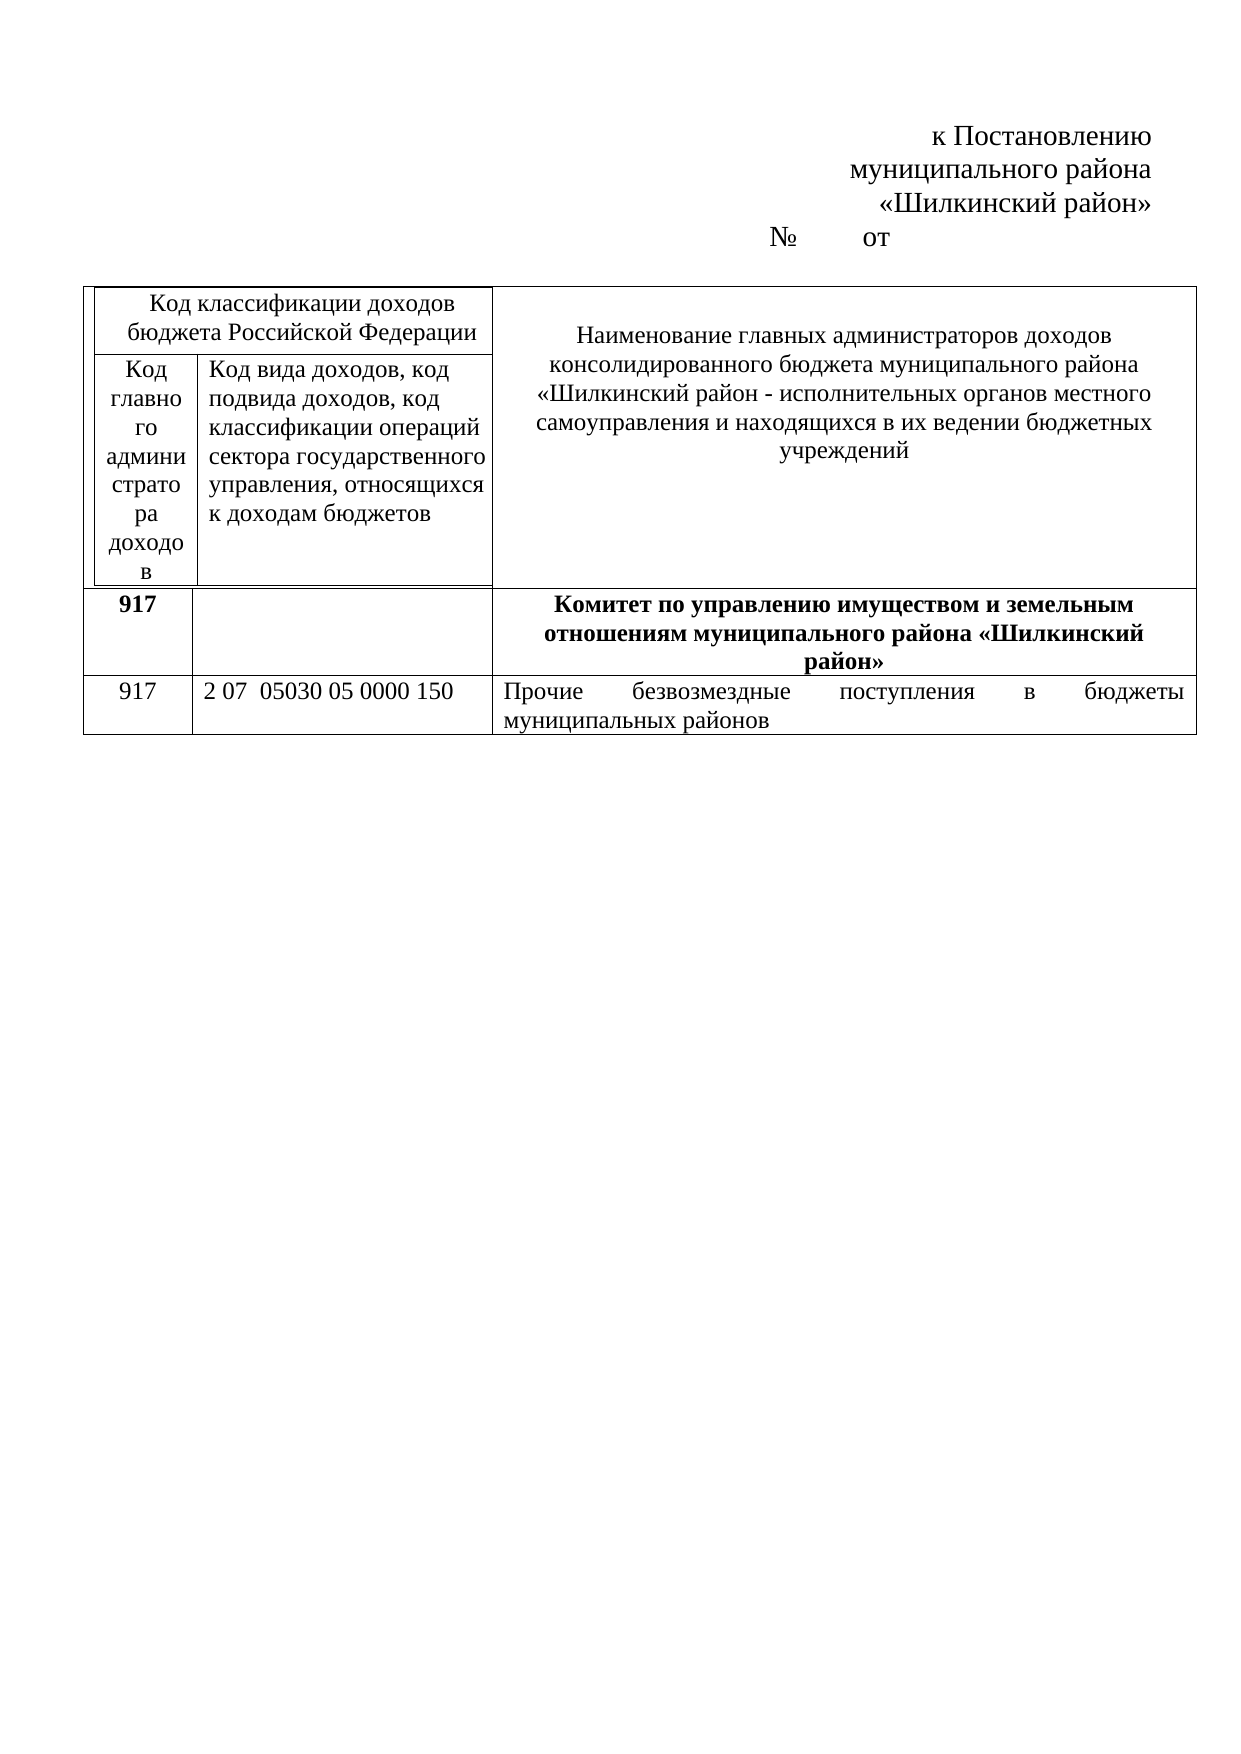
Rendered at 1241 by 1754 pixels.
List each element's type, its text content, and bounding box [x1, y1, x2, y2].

table_cell Комитет по управлению имуществом и земельным отношениям муниципального района «Шилкинский район» [493, 589, 1196, 675]
list к Постановлению [252, 118, 1152, 152]
table_header Наименование главных администраторов доходов консолидированного бюджета муниципального района «Шилкинский район - исполнительных органов местного самоуправления и находящихся в их ведении бюджетных учреждений [493, 287, 1196, 588]
table_header [84, 287, 492, 588]
table_cell 2 07 05030 05 0000 150 [193, 676, 492, 734]
table_cell 917 [84, 676, 192, 734]
table_cell [193, 589, 492, 675]
list муниципального района [252, 152, 1152, 185]
table_cell Прочие безвозмездные поступления в бюджеты муниципальных районов [493, 676, 1196, 734]
list «Шилкинский район» [252, 185, 1152, 219]
table_cell 917 [84, 589, 192, 675]
list № от [252, 219, 1152, 252]
